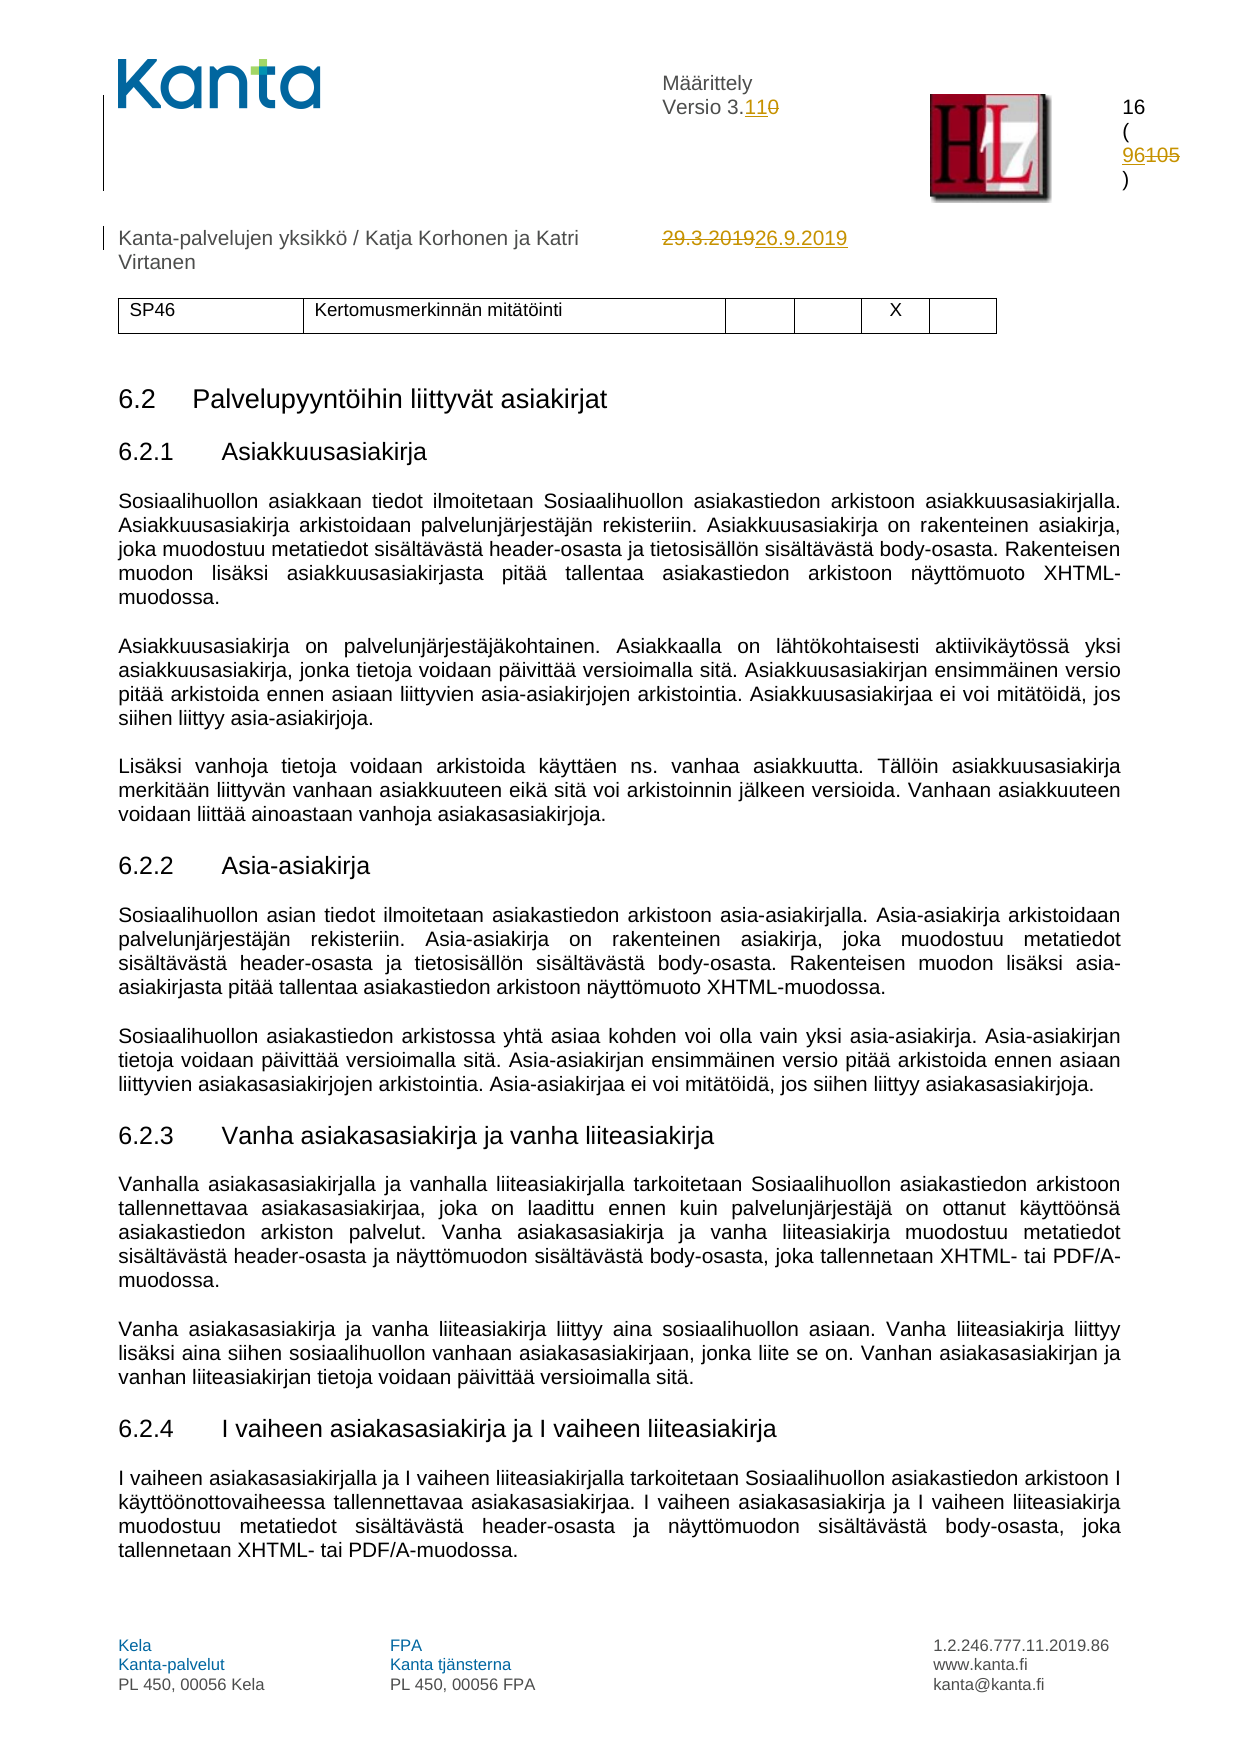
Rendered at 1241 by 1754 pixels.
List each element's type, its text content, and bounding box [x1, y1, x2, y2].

picture [118, 59, 321, 109]
subtitle Palvelupyyntöihin liittyvät asiakirjat [118, 383, 1122, 414]
text Vanha asiakasasiakirja ja vanha liiteasiakirja liittyy aina sosiaalihuollon asiaan. Vanha liiteasiakirja liittyy lisäksi aina siihen sosiaalihuollon vanhaan asiakasasiakirjaan, jonka liite se on. Vanhan asiakasasiakirjan ja vanhan liiteasiakirjan tietoja voidaan päivittää versioimalla sitä. [118, 1317, 1122, 1389]
text Sosiaalihuollon asiakastiedon arkistossa yhtä asiaa kohden voi olla vain yksi asia-asiakirja. Asia-asiakirjan tietoja voidaan päivittää versioimalla sitä. Asia-asiakirjan ensimmäinen versio pitää arkistoida ennen asiaan liittyvien asiakasasiakirjojen arkistointia. Asia-asiakirjaa ei voi mitätöidä, jos siihen liittyy asiakasasiakirjoja. [118, 1024, 1122, 1096]
table_cell Kertomusmerkinnän mitätöinti [304, 299, 725, 333]
table_cell [726, 299, 794, 333]
subtitle Asiakkuusasiakirja [118, 437, 1122, 466]
text Sosiaalihuollon asiakkaan tiedot ilmoitetaan Sosiaalihuollon asiakastiedon arkistoon asiakkuusasiakirjalla. Asiakkuusasiakirja arkistoidaan palvelunjärjestäjän rekisteriin. Asiakkuusasiakirja on rakenteinen asiakirja, joka muodostuu metatiedot sisältävästä header-osasta ja tietosisällön sisältävästä body-osasta. Rakenteisen muodon lisäksi asiakkuusasiakirjasta pitää tallentaa asiakastiedon arkistoon näyttömuoto XHTML-muodossa. [118, 489, 1122, 608]
table_cell X [862, 299, 929, 333]
table_cell SP46 [119, 299, 303, 333]
table_cell [795, 299, 861, 333]
text Vanhalla asiakasasiakirjalla ja vanhalla liiteasiakirjalla tarkoitetaan Sosiaalihuollon asiakastiedon arkistoon tallennettavaa asiakasasiakirjaa, joka on laadittu ennen kuin palvelunjärjestäjä on ottanut käyttöönsä asiakastiedon arkiston palvelut. Vanha asiakasasiakirja ja vanha liiteasiakirja muodostuu metatiedot sisältävästä header-osasta ja näyttömuodon sisältävästä body-osasta, joka tallennetaan XHTML- tai PDF/A-muodossa. [118, 1172, 1122, 1292]
picture [930, 94, 1053, 203]
text Lisäksi vanhoja tietoja voidaan arkistoida käyttäen ns. vanhaa asiakkuutta. Tällöin asiakkuusasiakirja merkitään liittyvän vanhaan asiakkuuteen eikä sitä voi arkistoinnin jälkeen versioida. Vanhaan asiakkuuteen voidaan liittää ainoastaan vanhoja asiakasasiakirjoja. [118, 754, 1122, 826]
table_cell [930, 299, 996, 333]
text I vaiheen asiakasasiakirjalla ja I vaiheen liiteasiakirjalla tarkoitetaan Sosiaalihuollon asiakastiedon arkistoon I käyttöönottovaiheessa tallennettavaa asiakasasiakirjaa. I vaiheen asiakasasiakirja ja I vaiheen liiteasiakirja muodostuu metatiedot sisältävästä header-osasta ja näyttömuodon sisältävästä body-osasta, joka tallennetaan XHTML- tai PDF/A-muodossa. [118, 1466, 1122, 1561]
subtitle Asia-asiakirja [118, 851, 1122, 880]
text Asiakkuusasiakirja on palvelunjärjestäjäkohtainen. Asiakkaalla on lähtökohtaisesti aktiivikäytössä yksi asiakkuusasiakirja, jonka tietoja voidaan päivittää versioimalla sitä. Asiakkuusasiakirjan ensimmäinen versio pitää arkistoida ennen asiaan liittyvien asia-asiakirjojen arkistointia. Asiakkuusasiakirjaa ei voi mitätöidä, jos siihen liittyy asia-asiakirjoja. [118, 633, 1122, 729]
text Sosiaalihuollon asian tiedot ilmoitetaan asiakastiedon arkistoon asia-asiakirjalla. Asia-asiakirja arkistoidaan palvelunjärjestäjän rekisteriin. Asia-asiakirja on rakenteinen asiakirja, joka muodostuu metatiedot sisältävästä header-osasta ja tietosisällön sisältävästä body-osasta. Rakenteisen muodon lisäksi asia-asiakirjasta pitää tallentaa asiakastiedon arkistoon näyttömuoto XHTML-muodossa. [118, 903, 1122, 999]
subtitle I vaiheen asiakasasiakirja ja I vaiheen liiteasiakirja [118, 1414, 1122, 1443]
subtitle Vanha asiakasasiakirja ja vanha liiteasiakirja [118, 1121, 1122, 1149]
